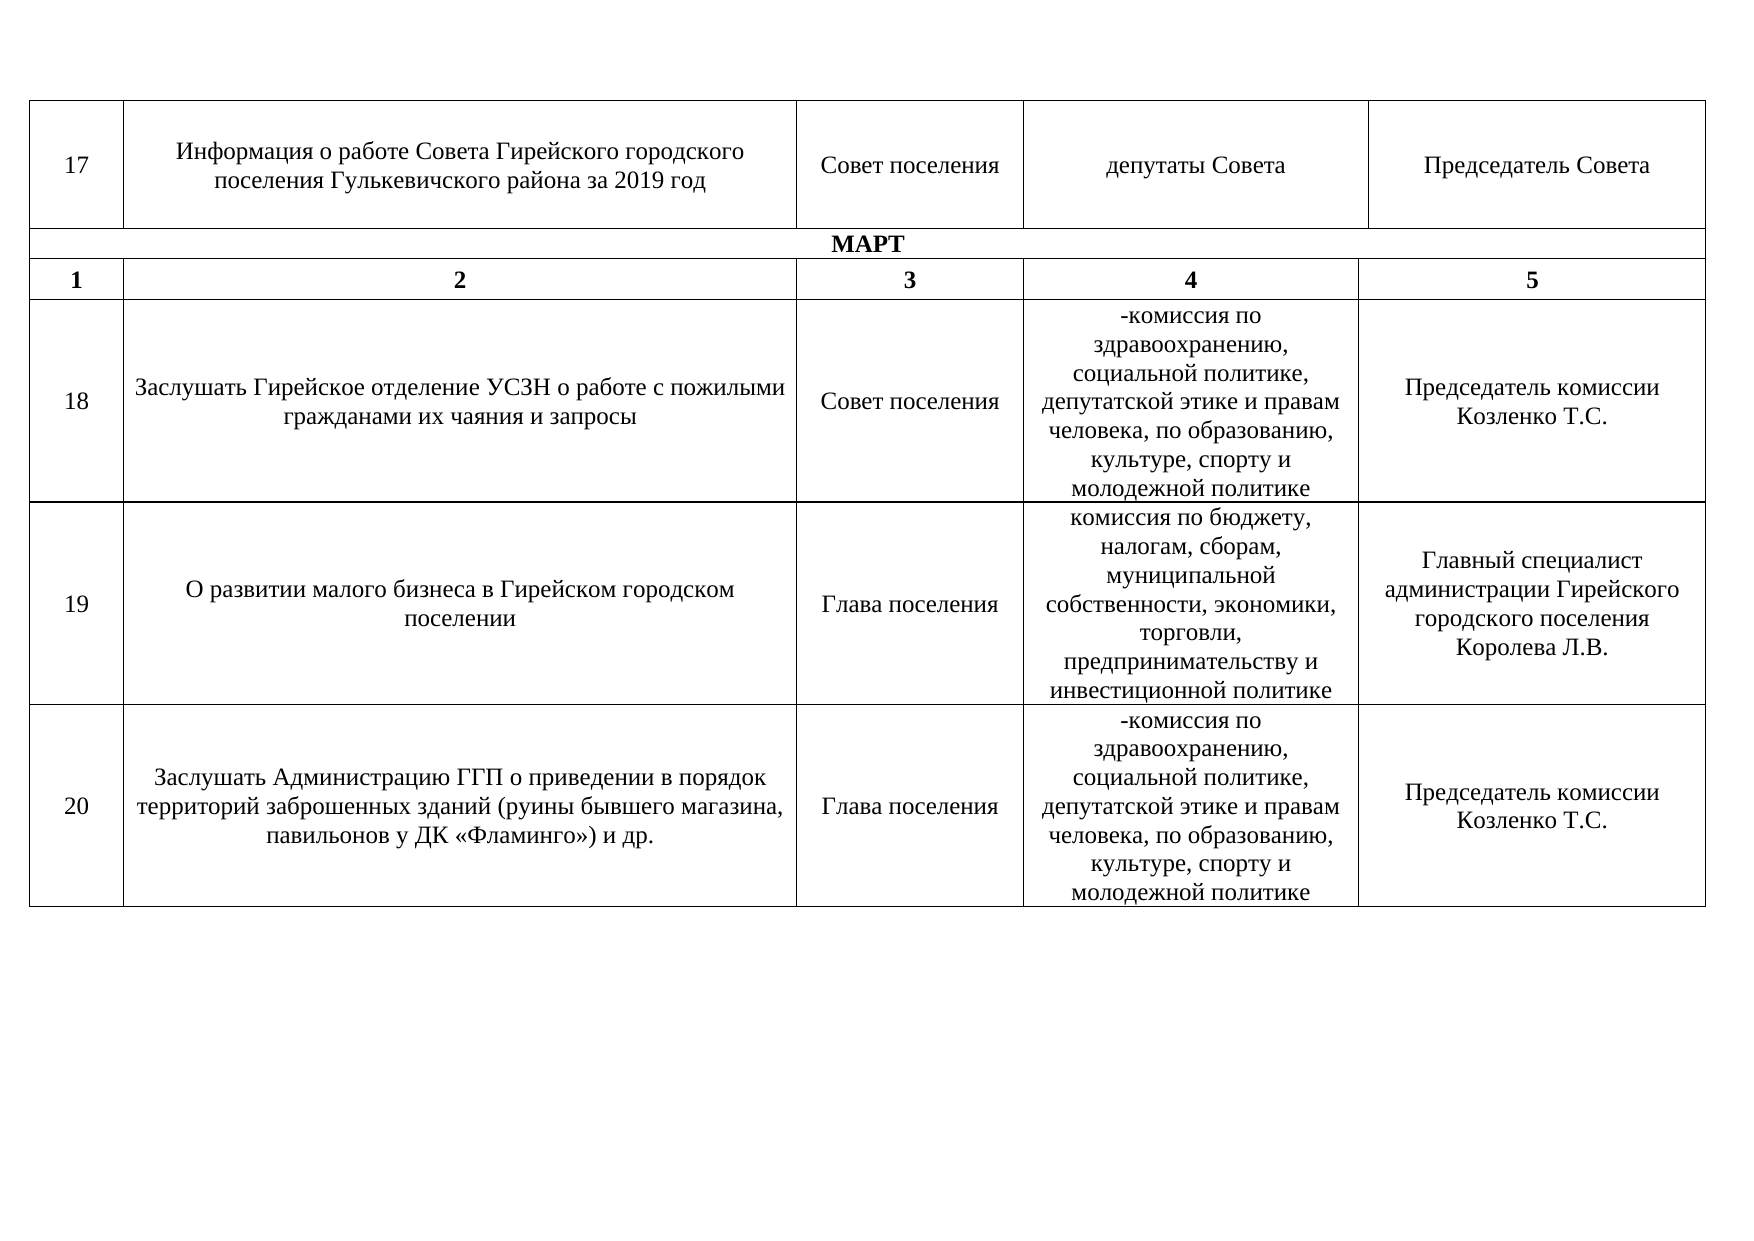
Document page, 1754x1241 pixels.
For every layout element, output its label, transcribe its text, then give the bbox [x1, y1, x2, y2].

table_cell Председатель комиссии Козленко Т.С. [1359, 300, 1705, 501]
table_cell Глава поселения [797, 705, 1023, 906]
table_cell Совет поселения [797, 300, 1023, 501]
table_cell Главный специалист администрации Гирейского городского поселения Королева Л.В. [1359, 503, 1705, 704]
table_cell Председатель Совета [1369, 101, 1705, 228]
table_cell 4 [1024, 259, 1358, 299]
table_cell Председатель комиссии Козленко Т.С. [1359, 705, 1705, 906]
table_cell Совет поселения [797, 101, 1023, 228]
table_cell МАРТ [30, 229, 1705, 258]
table_cell -комиссия по здравоохранению, социальной политике, депутатской этике и правам человека, по образованию, культуре, спорту и молодежной политике [1024, 300, 1358, 501]
table_cell 18 [30, 300, 123, 501]
table_cell 2 [124, 259, 796, 299]
table_cell 1 [30, 259, 123, 299]
table_cell О развитии малого бизнеса в Гирейском городском поселении [124, 503, 796, 704]
table_cell 3 [797, 259, 1023, 299]
table_cell Заслушать Гирейское отделение УСЗН о работе с пожилыми гражданами их чаяния и запросы [124, 300, 796, 501]
table_cell 17 [30, 101, 123, 228]
table_cell Заслушать Администрацию ГГП о приведении в порядок территорий заброшенных зданий (руины бывшего магазина, павильонов у ДК «Фламинго») и др. [124, 705, 796, 906]
table_cell комиссия по бюджету, налогам, сборам, муниципальной собственности, экономики, торговли, предпринимательству и инвестиционной политике [1024, 503, 1358, 704]
table_cell 19 [30, 503, 123, 704]
table_cell 20 [30, 705, 123, 906]
table_cell Глава поселения [797, 503, 1023, 704]
table_cell -комиссия по здравоохранению, социальной политике, депутатской этике и правам человека, по образованию, культуре, спорту и молодежной политике [1024, 705, 1358, 906]
table_cell Информация о работе Совета Гирейского городского поселения Гулькевичского района за 2019 год [124, 101, 796, 228]
table_cell 5 [1359, 259, 1705, 299]
table_cell депутаты Совета [1024, 101, 1368, 228]
